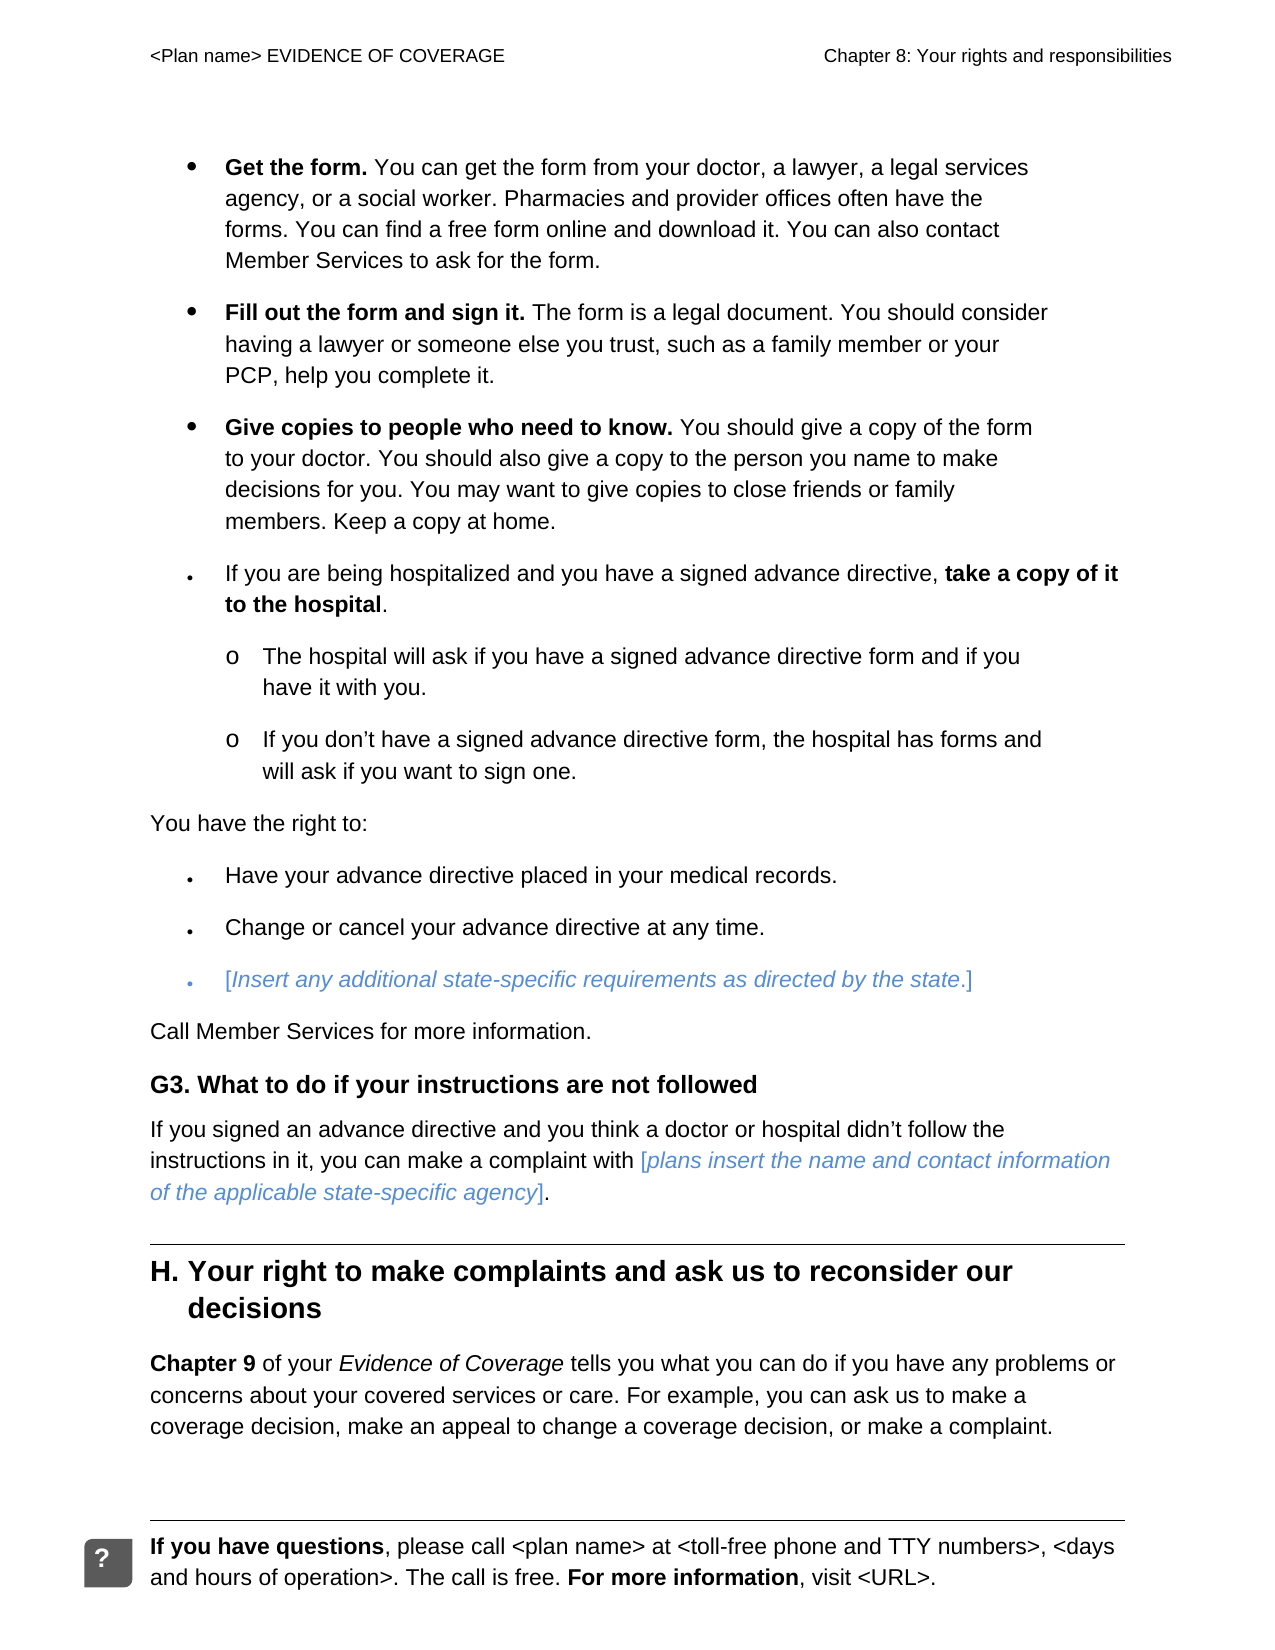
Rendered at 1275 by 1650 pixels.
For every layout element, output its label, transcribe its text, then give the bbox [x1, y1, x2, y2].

text Chapter 9 of your Evidence of Coverage tells you what you can do if you have any problems or concerns about your covered services or care. For example, you can ask us to make a coverage decision, make an appeal to change a coverage decision, or make a complaint. [150, 1347, 1125, 1441]
list If you don’t have a signed advance directive form, the hospital has forms and will ask if you want to sign one. [225, 723, 1050, 785]
text You have the right to: [150, 806, 1125, 837]
list Call Member Services for more information. [150, 1014, 1125, 1046]
list Give copies to people who need to know. You should give a copy of the form to your doctor. You should also give a copy to the person you name to make decisions for you. You may want to give copies to close friends or family members. Keep a copy at home. [187, 410, 1050, 535]
subtitle G3. What to do if your instructions are not followed [150, 1067, 1125, 1100]
list The hospital will ask if you have a signed advance directive form and if you have it with you. [225, 639, 1050, 702]
list Have your advance directive placed in your medical records. [187, 858, 1125, 889]
list [Insert any additional state-specific requirements as directed by the state.] [187, 962, 1125, 994]
subtitle Your right to make complaints and ask us to reconsider our decisions [150, 1245, 1125, 1326]
list Fill out the form and sign it. The form is a legal document. You should consider having a lawyer or someone else you trust, such as a family member or your PCP, help you complete it. [187, 296, 1050, 389]
text If you signed an advance directive and you think a doctor or hospital didn’t follow the instructions in it, you can make a complaint with [plans insert the name and contact information of the applicable state-specific agency]. [150, 1112, 1125, 1206]
list If you are being hospitalized and you have a signed advance directive, take a copy of it to the hospital. [187, 556, 1125, 619]
list Change or cancel your advance directive at any time. [187, 910, 1125, 942]
list Get the form. You can get the form from your doctor, a lawyer, a legal services agency, or a social worker. Pharmacies and provider offices often have the forms. You can find a free form online and download it. You can also contact Member Services to ask for the form. [187, 150, 1050, 275]
